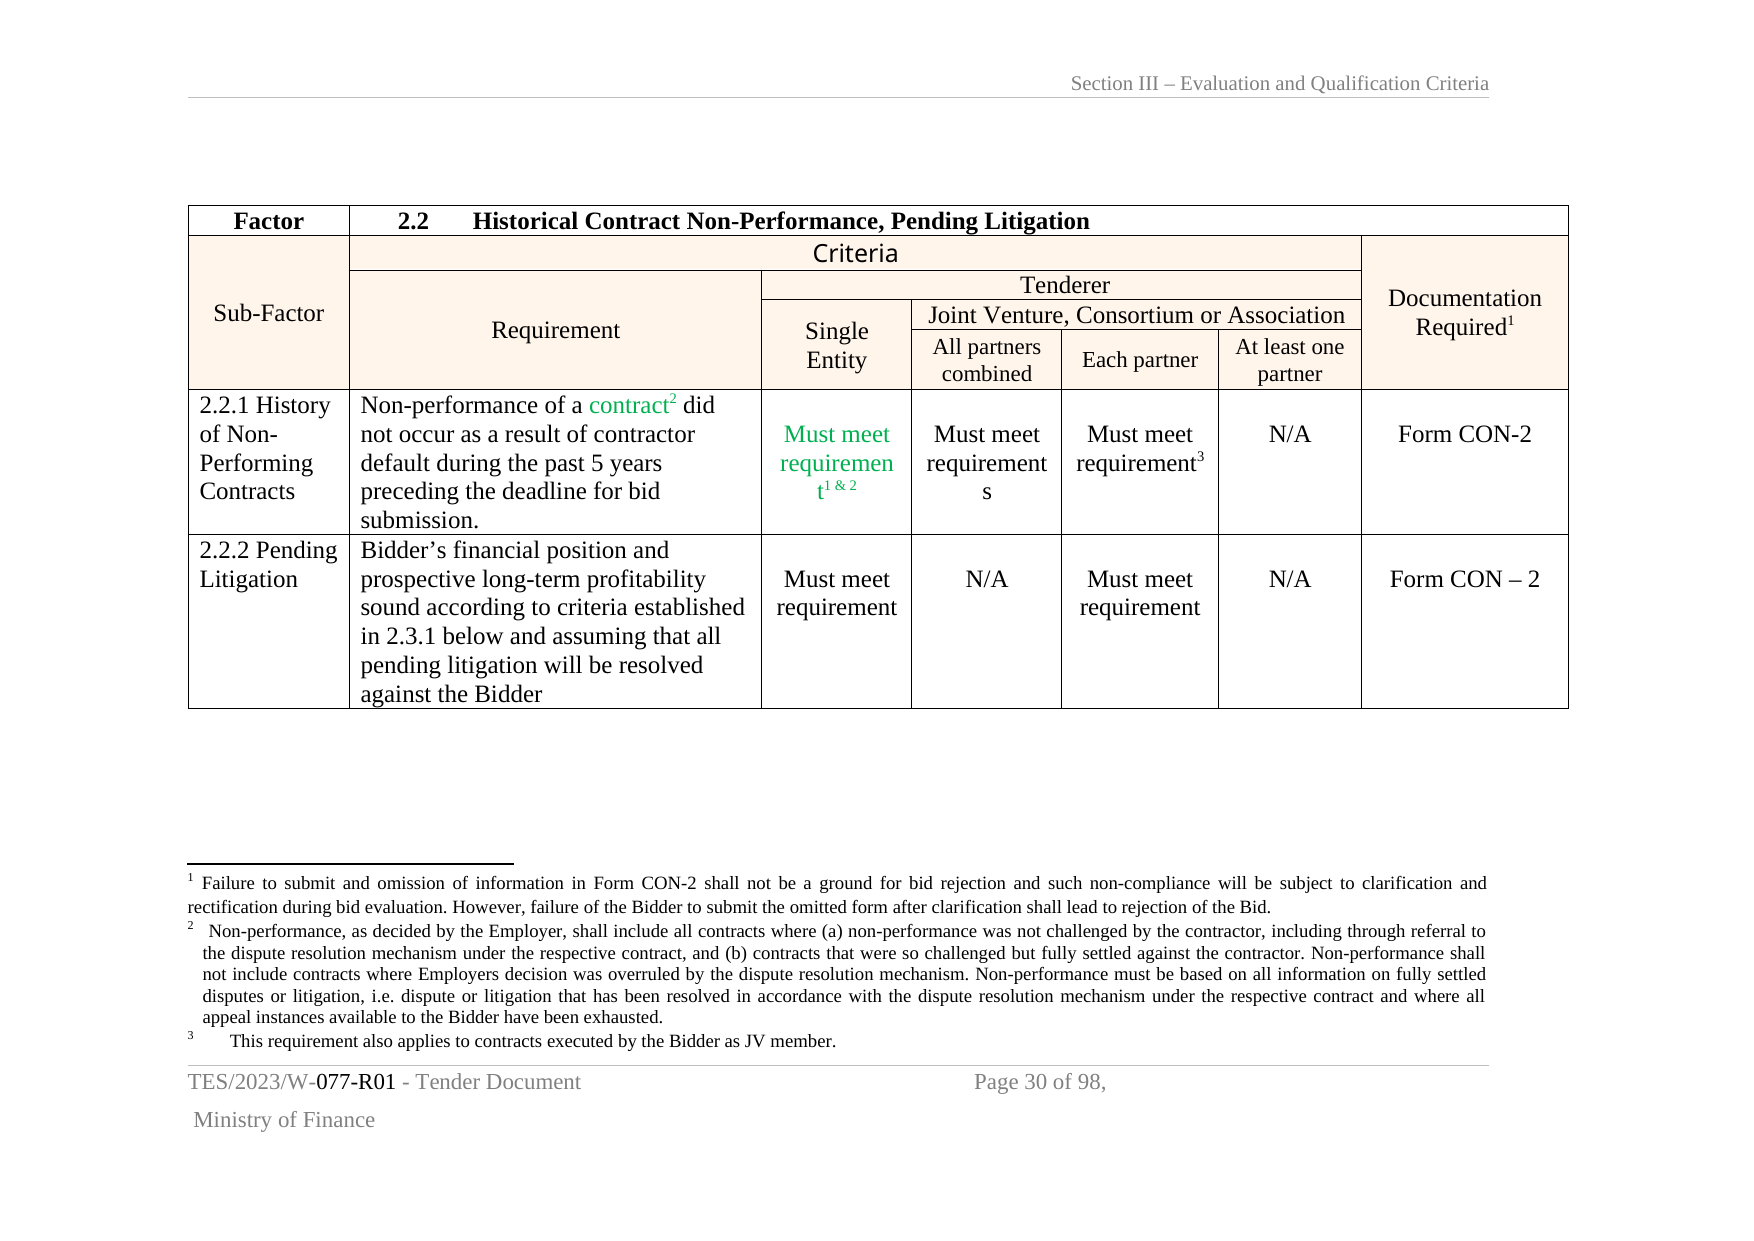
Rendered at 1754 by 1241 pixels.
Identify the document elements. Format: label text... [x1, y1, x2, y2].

table_cell Non-performance of a contract did not occur as a result of contractor default during the past 5 years preceding the deadline for bid submission. [350, 390, 761, 534]
table_cell Tenderer [762, 271, 1361, 299]
table_cell All partners combined [912, 330, 1061, 389]
table_cell Documentation Required [1362, 236, 1568, 389]
table_cell Each partner [1062, 330, 1218, 389]
table_cell Joint Venture, Consortium or Association [912, 300, 1361, 329]
table_cell Must meet requirement [762, 535, 911, 708]
table_cell Must meet requirements [912, 390, 1061, 534]
table_cell Form CON – 2 [1362, 535, 1568, 708]
table_cell 2.2.2 Pending Litigation [189, 535, 349, 708]
table_cell At least one partner [1219, 330, 1361, 389]
table_header 2.2 Historical Contract Non-Performance, Pending Litigation [350, 206, 1568, 234]
table_cell Must meet requirement [1062, 535, 1218, 708]
table_cell Sub-Factor [189, 236, 349, 389]
table_cell Requirement [350, 271, 761, 389]
table_cell N/A [1219, 390, 1361, 534]
table_cell N/A [912, 535, 1061, 708]
table_cell Form CON-2 [1362, 390, 1568, 534]
table_cell Single Entity [762, 300, 911, 389]
table_cell N/A [1219, 535, 1361, 708]
table_cell 2.2.1 History of Non-Performing Contracts [189, 390, 349, 534]
table_cell Bidder’s financial position and prospective long-term profitability sound according to criteria established in 2.3.1 below and assuming that all pending litigation will be resolved against the Bidder [350, 535, 761, 708]
table_cell Criteria [350, 236, 1361, 269]
table_cell Must meet requirement1 & 2 [762, 390, 911, 534]
table_header Factor [189, 206, 349, 234]
table_cell Must meet requirement [1062, 390, 1218, 534]
